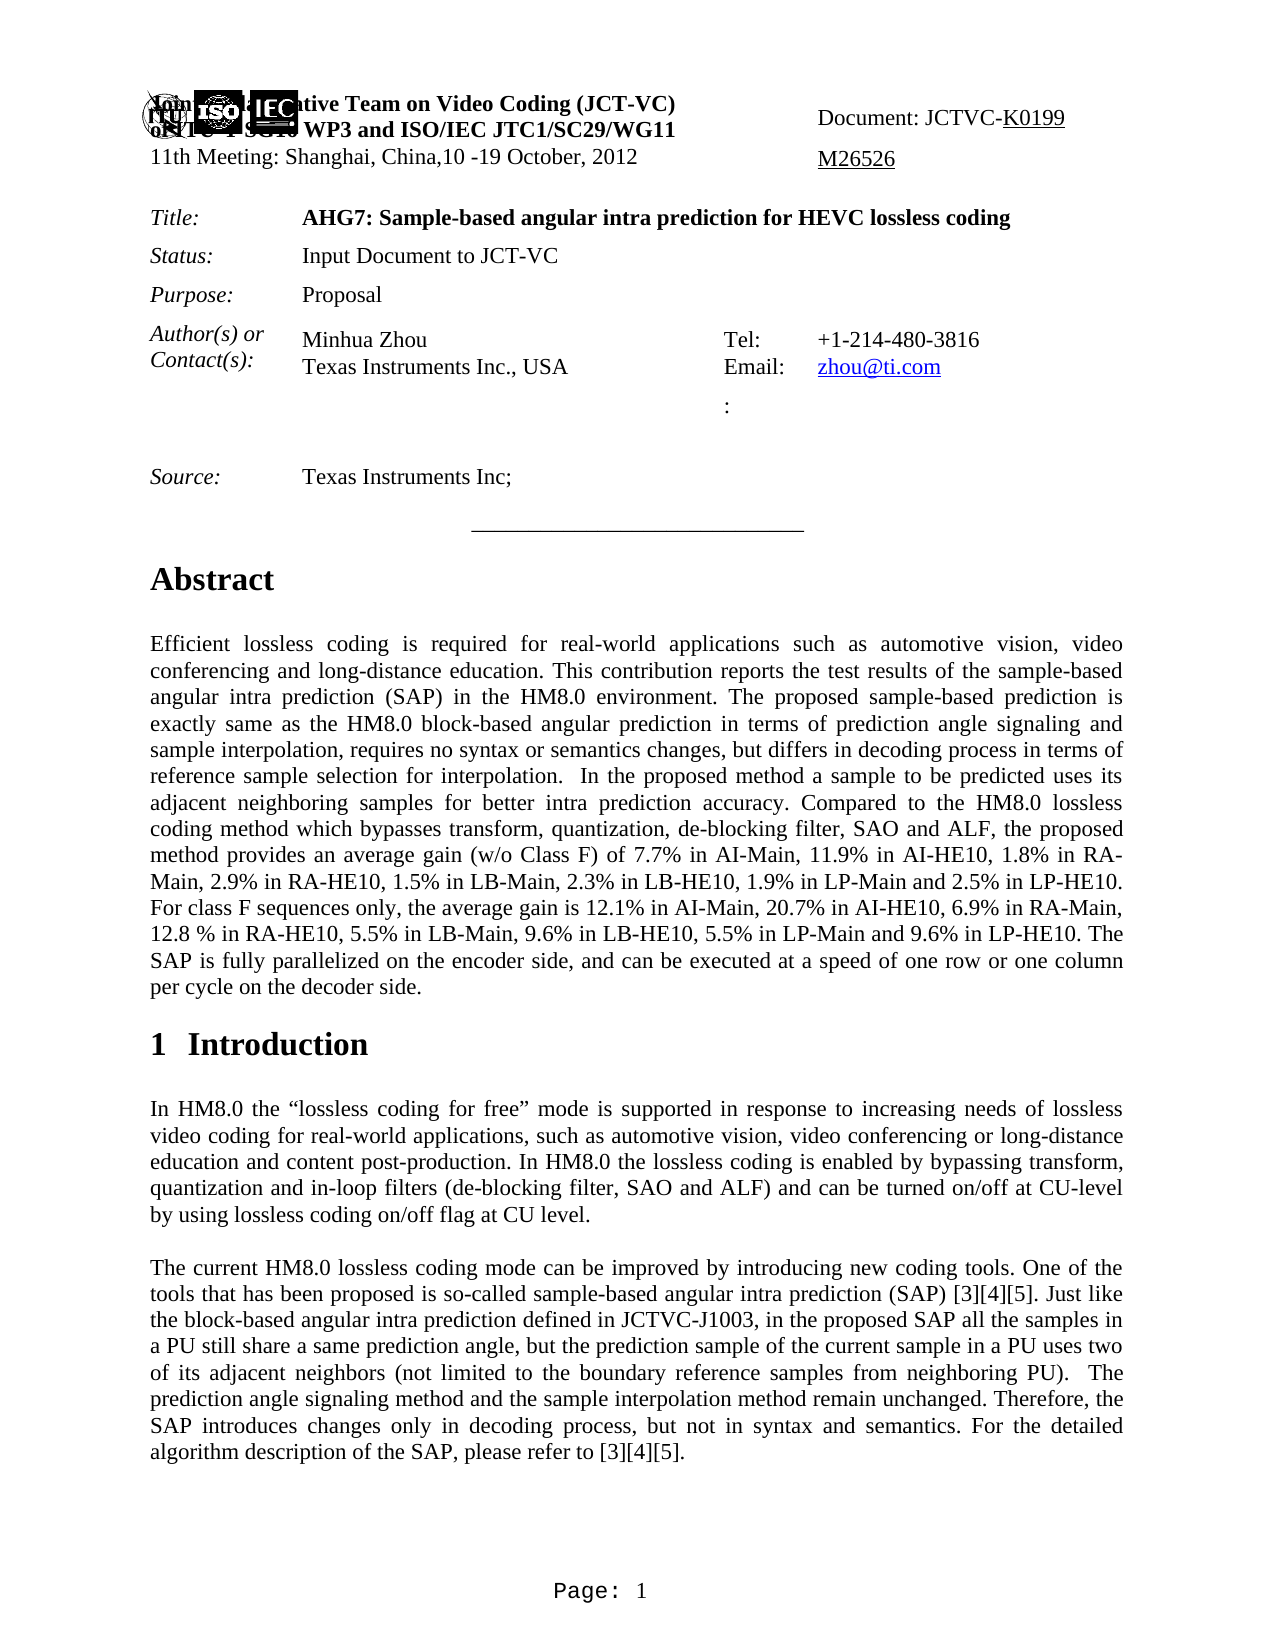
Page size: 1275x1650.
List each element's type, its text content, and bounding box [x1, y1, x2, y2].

subtitle Introduction [150, 1024, 1125, 1063]
table_header Document: JCTVC-K0199 M26526 [806, 90, 1136, 171]
text Efficient lossless coding is required for real-world applications such as automotive vision, video conferencing and long-distance education. This contribution reports the test results of the sample-based angular intra prediction (SAP) in the HM8.0 environment. The proposed sample-based prediction is exactly same as the HM8.0 block-based angular prediction in terms of prediction angle signaling and sample interpolation, requires no syntax or semantics changes, but differs in decoding process in terms of reference sample selection for interpolation. In the proposed method a sample to be predicted uses its adjacent neighboring samples for better intra prediction accuracy. Compared to the HM8.0 lossless coding method which bypasses transform, quantization, de-blocking filter, SAO and ALF, the proposed method provides an average gain (w/o Class F) of 7.7% in AI-Main, 11.9% in AI-HE10, 1.8% in RA-Main, 2.9% in RA-HE10, 1.5% in LB-Main, 2.3% in LB-HE10, 1.9% in LP-Main and 2.5% in LP-HE10. For class F sequences only, the average gain is 12.1% in AI-Main, 20.7% in AI-HE10, 6.9% in RA-Main, 12.8 % in RA-HE10, 5.5% in LB-Main, 9.6% in LB-HE10, 5.5% in LP-Main and 9.6% in LP-HE10. The SAP is fully parallelized on the encoder side, and can be executed at a speed of one row or one column per cycle on the decoder side. [150, 631, 1125, 999]
table_cell Proposal [291, 275, 1136, 314]
table_header Joint Collaborative Team on Video Coding (JCT-VC) of ITU-T SG16 WP3 and ISO/IEC JTC1/SC29/WG11 11th Meeting: Shanghai, China,10 -19 October, 2012 [139, 90, 806, 171]
table_cell Minhua Zhou Texas Instruments Inc., USA [291, 314, 712, 457]
text In HM8.0 the “lossless coding for free” mode is supported in response to increasing needs of lossless video coding for real-world applications, such as automotive vision, video conferencing or long-distance education and content post-production. In HM8.0 the lossless coding is enabled by bypassing transform, quantization and in-loop filters (de-blocking filter, SAO and ALF) and can be turned on/off at CU-level by using lossless coding on/off flag at CU level. [150, 1095, 1125, 1227]
table_cell Author(s) or Contact(s): [139, 314, 291, 457]
picture [194, 90, 243, 134]
table_cell Source: [139, 457, 291, 496]
table_cell Purpose: [139, 275, 291, 314]
text _____________________________ [150, 508, 1125, 534]
table_cell Input Document to JCT-VC [291, 236, 1136, 275]
table_header Title: [139, 198, 291, 236]
table_cell +1-214-480-3816 zhou@ti.com [806, 314, 1136, 457]
table_cell Texas Instruments Inc; [291, 457, 1136, 496]
table_cell Tel: Email: : [713, 314, 806, 457]
table_cell Status: [139, 236, 291, 275]
text The current HM8.0 lossless coding mode can be improved by introducing new coding tools. One of the tools that has been proposed is so-called sample-based angular intra prediction (SAP) [3][4][5]. Just like the block-based angular intra prediction defined in JCTVC-J1003, in the proposed SAP all the samples in a PU still share a same prediction angle, but the prediction sample of the current sample in a PU uses two of its adjacent neighbors (not limited to the boundary reference samples from neighboring PU). The prediction angle signaling method and the sample interpolation method remain unchanged. Therefore, the SAP introduces changes only in decoding process, but not in syntax and semantics. For the detailed algorithm description of the SAP, please refer to [3][4][5]. [150, 1253, 1125, 1464]
table_header AHG7: Sample-based angular intra prediction for HEVC lossless coding [291, 198, 1136, 236]
picture [250, 90, 299, 134]
subtitle Abstract [150, 559, 1125, 598]
